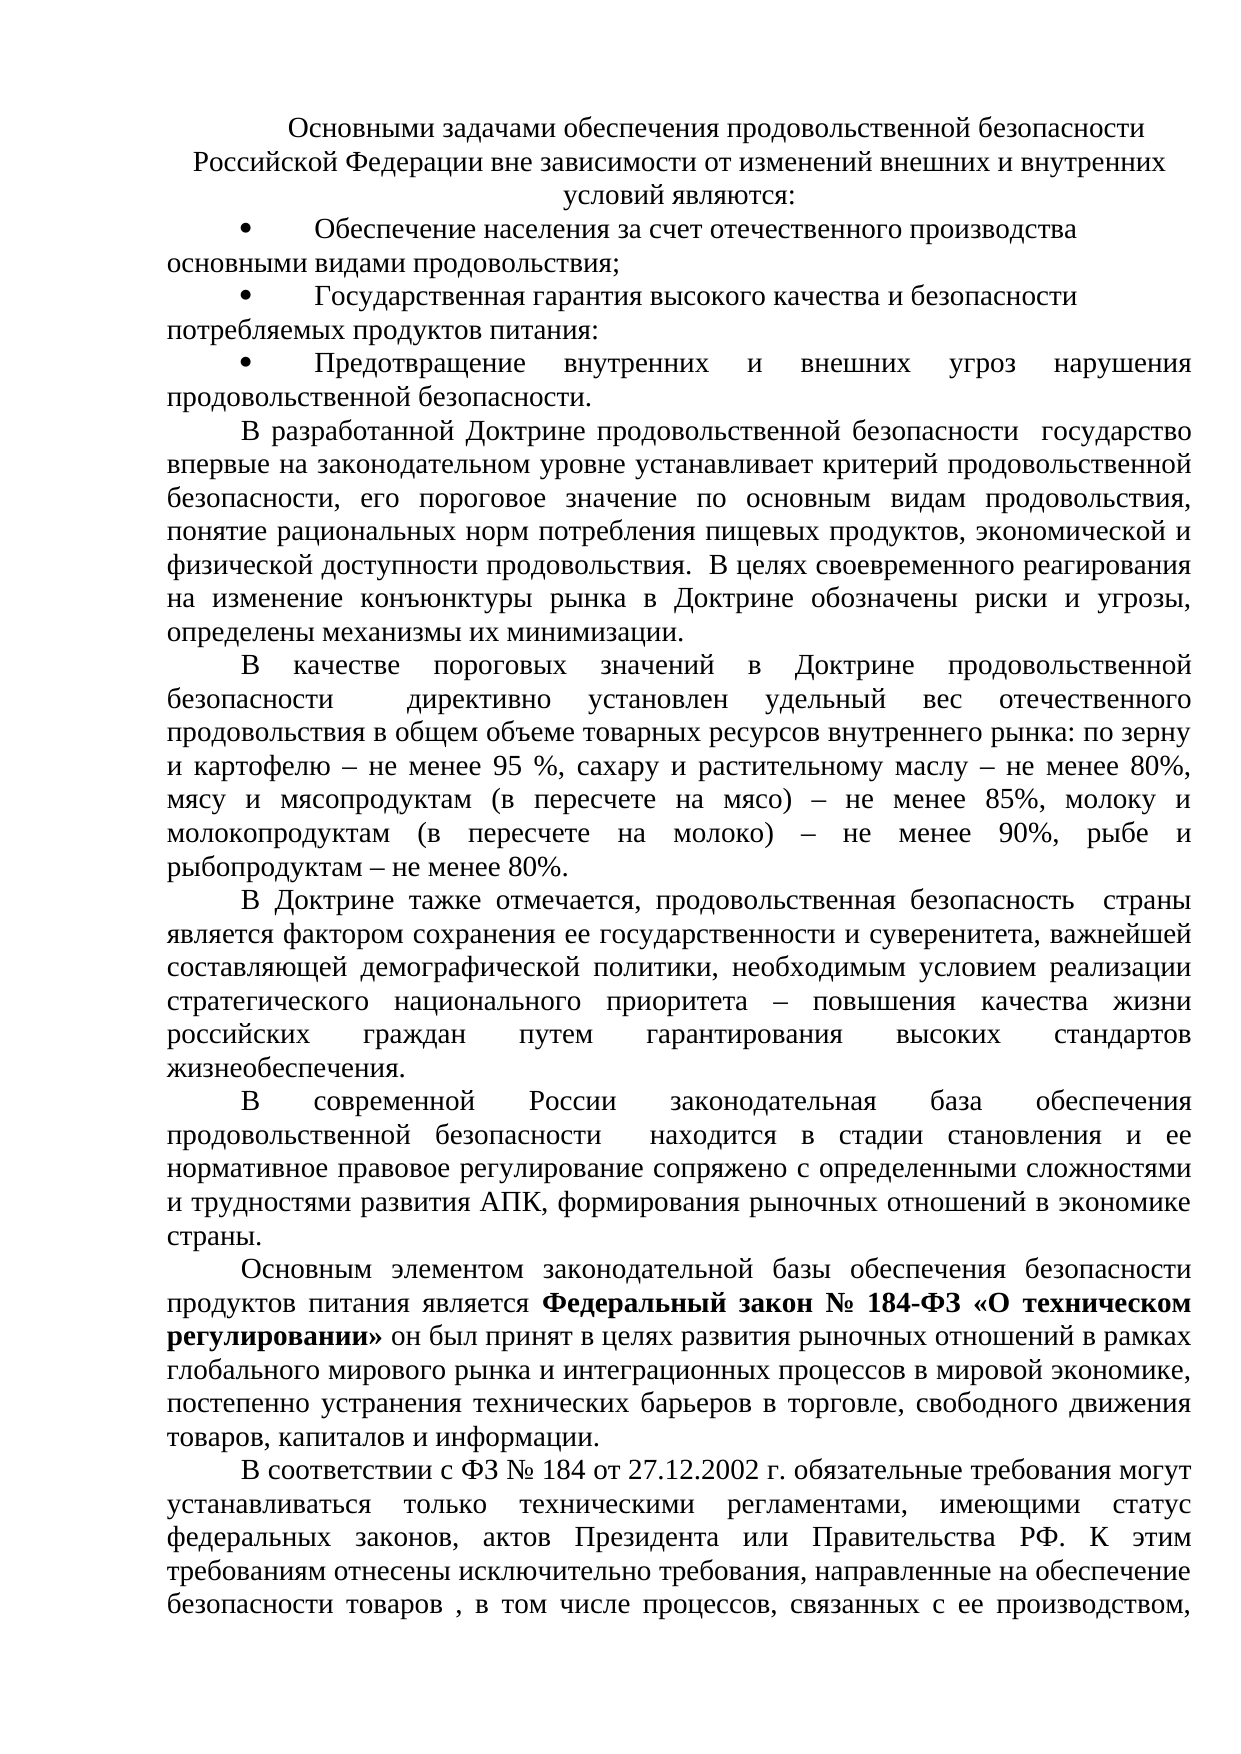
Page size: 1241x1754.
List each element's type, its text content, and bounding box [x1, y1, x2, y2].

list Основными задачами обеспечения продовольственной безопасности Российской Федерации вне зависимости от изменений внешних и внутренних условий являются: [167, 110, 1192, 211]
list Государственная гарантия высокого качества и безопасности потребляемых продуктов питания: [167, 278, 1192, 345]
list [167, 1452, 1192, 1620]
list Основным элементом законодательной базы обеспечения безопасности продуктов питания является Федеральный закон № 184-ФЗ «О техническом регулировании» он был принят в целях развития рыночных отношений в рамках глобального мирового рынка и интеграционных процессов в мировой экономике, постепенно устранения технических барьеров в торговле, свободного движения товаров, капиталов и информации. [167, 1251, 1192, 1452]
list В современной России законодательная база обеспечения продовольственной безопасности находится в стадии становления и ее нормативное правовое регулирование сопряжено с определенными сложностями и трудностями развития АПК, формирования рыночных отношений в экономике страны. [167, 1083, 1192, 1251]
list В Доктрине тажке отмечается, продовольственная безопасность страны является фактором сохранения ее государственности и суверенитета, важнейшей составляющей демографической политики, необходимым условием реализации стратегического национального приоритета – повышения качества жизни российских граждан путем гарантирования высоких стандартов жизнеобеспечения. [167, 882, 1192, 1083]
list В качестве пороговых значений в Доктрине продовольственной безопасности директивно установлен удельный вес отечественного продовольствия в общем объеме товарных ресурсов внутреннего рынка: по зерну и картофелю – не менее 95 %, сахару и растительному маслу – не менее 80%, мясу и мясопродуктам (в пересчете на мясо) – не менее 85%, молоку и молокопродуктам (в пересчете на молоко) – не менее 90%, рыбе и рыбопродуктам – не менее 80%. [167, 647, 1192, 882]
list Предотвращение внутренних и внешних угроз нарушения продовольственной безопасности. [167, 345, 1192, 413]
list Обеспечение населения за счет отечественного производства основными видами продовольствия; [167, 211, 1192, 278]
list В разработанной Доктрине продовольственной безопасности государство впервые на законодательном уровне устанавливает критерий продовольственной безопасности, его пороговое значение по основным видам продовольствия, понятие рациональных норм потребления пищевых продуктов, экономической и физической доступности продовольствия. В целях своевременного реагирования на изменение конъюнктуры рынка в Доктрине обозначены риски и угрозы, определены механизмы их минимизации. [167, 413, 1192, 647]
